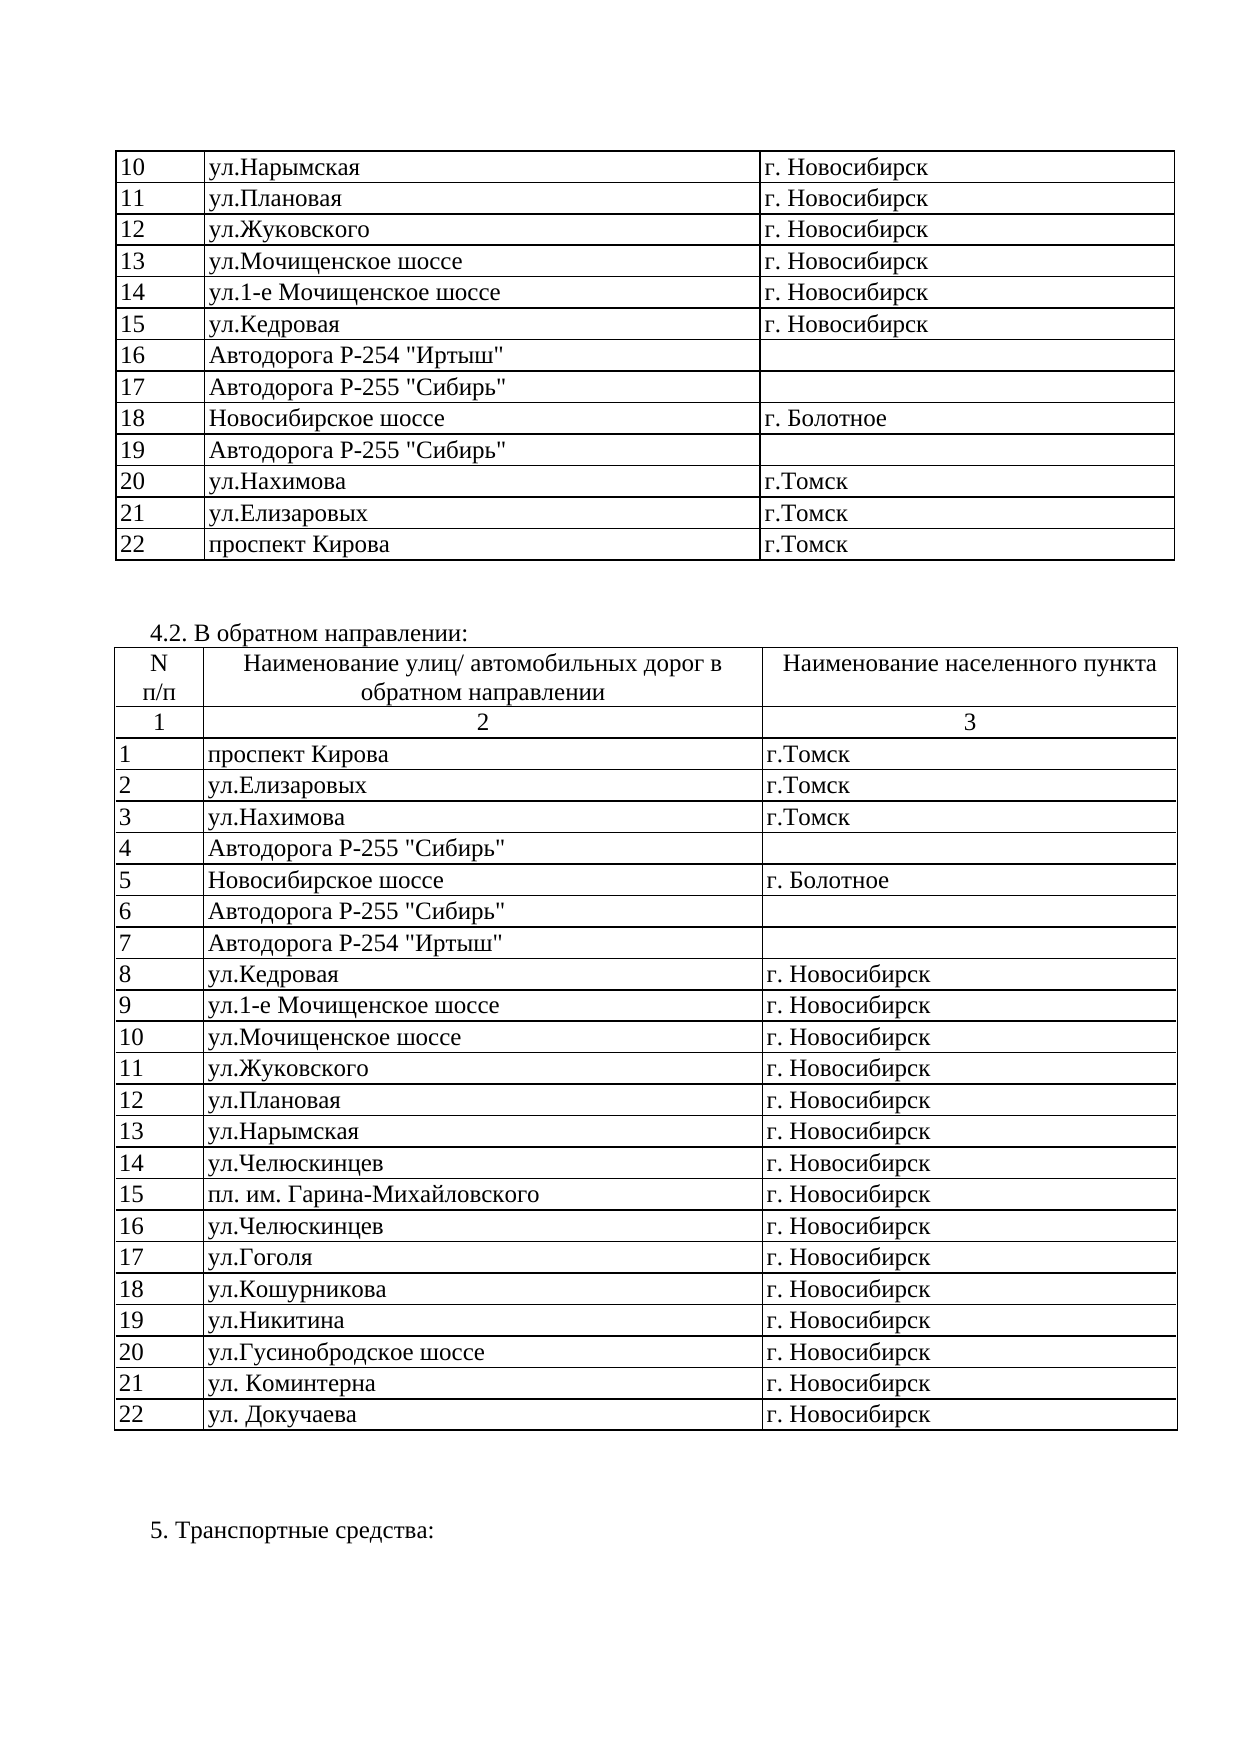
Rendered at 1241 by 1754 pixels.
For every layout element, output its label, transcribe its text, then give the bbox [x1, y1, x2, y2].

table_cell ул.Челюскинцев [204, 1211, 762, 1241]
table_cell 16 [115, 1210, 203, 1241]
table_cell г. Болотное [761, 403, 1174, 433]
table_cell [761, 340, 1174, 370]
table_cell Автодорога Р-254 "Иртыш" [204, 928, 762, 957]
table_header Наименование улиц/ автомобильных дорог в обратном направлении [204, 648, 762, 706]
table_cell 22 [117, 529, 204, 559]
table_cell ул.Гусинобродское шоссе [204, 1337, 762, 1366]
table_cell 2 [115, 770, 203, 800]
table_cell ул.Нахимова [204, 802, 762, 832]
table_cell 10 [115, 1021, 203, 1052]
table_cell 8 [115, 959, 203, 989]
table_cell ул.Мочищенское шоссе [204, 1022, 762, 1052]
table_cell Автодорога Р-254 "Иртыш" [205, 340, 759, 370]
table_cell 21 [117, 498, 204, 527]
table_cell г. Новосибирск [763, 1178, 1177, 1209]
table_cell [761, 372, 1174, 402]
table_cell г. Новосибирск [763, 1209, 1177, 1241]
table_cell [763, 926, 1177, 957]
table_cell 13 [115, 1116, 203, 1146]
table_header Наименование населенного пункта [763, 648, 1177, 706]
table_cell ул.1-е Мочищенское шоссе [205, 277, 759, 307]
table_cell ул.Кедровая [205, 309, 759, 339]
table_cell Автодорога Р-255 "Сибирь" [204, 896, 762, 926]
table_cell г. Новосибирск [761, 277, 1174, 307]
table_cell г. Новосибирск [763, 1304, 1177, 1335]
table_cell 3 [763, 706, 1177, 737]
table_cell 14 [115, 1147, 203, 1178]
table_cell г.Томск [761, 498, 1174, 527]
table_cell 11 [115, 1053, 203, 1083]
table_cell г.Томск [763, 769, 1177, 800]
table_cell ул. Докучаева [204, 1400, 762, 1429]
table_cell Новосибирское шоссе [204, 865, 762, 894]
table_cell 15 [115, 1179, 203, 1209]
table_cell [763, 895, 1177, 926]
table_cell г.Томск [761, 466, 1174, 496]
table_cell 10 [117, 152, 204, 181]
table_cell ул.Жуковского [205, 215, 759, 244]
text 4.2. В обратном направлении: [150, 618, 1090, 647]
table_cell 1 [115, 707, 203, 737]
table_cell г.Томск [761, 529, 1174, 559]
table_cell проспект Кирова [205, 529, 759, 559]
table_cell 4 [115, 833, 203, 863]
table_cell г. Новосибирск [763, 1083, 1177, 1115]
table_cell 18 [117, 403, 204, 433]
table_cell 19 [115, 1305, 203, 1335]
table_cell г. Новосибирск [761, 183, 1174, 213]
table_cell ул.Елизаровых [204, 770, 762, 800]
text 5. Транспортные средства: [150, 1515, 1090, 1543]
table_cell ул. Коминтерна [204, 1368, 762, 1398]
table_cell ул.Кедровая [204, 959, 762, 989]
table_cell 22 [115, 1399, 203, 1429]
table_cell 20 [115, 1336, 203, 1366]
table_cell 14 [117, 277, 204, 307]
table_cell ул.Нахимова [205, 466, 759, 496]
table_cell Автодорога Р-255 "Сибирь" [205, 372, 759, 402]
table_cell 18 [115, 1273, 203, 1303]
table_cell ул.Плановая [204, 1085, 762, 1115]
table_cell г. Новосибирск [763, 1146, 1177, 1178]
table_cell пл. им. Гарина-Михайловского [204, 1179, 762, 1209]
table_cell 21 [115, 1368, 203, 1398]
table_cell г. Новосибирск [761, 309, 1174, 339]
table_cell ул.Мочищенское шоссе [205, 246, 759, 276]
table_cell 1 [115, 738, 203, 769]
table_cell [763, 832, 1177, 863]
table_cell г. Болотное [763, 863, 1177, 894]
table_cell ул.Нарымская [205, 152, 759, 181]
table_cell Автодорога Р-255 "Сибирь" [204, 833, 762, 863]
table_cell г. Новосибирск [763, 1241, 1177, 1272]
table_cell 7 [115, 927, 203, 957]
table_cell 11 [117, 183, 204, 213]
table_cell г. Новосибирск [761, 152, 1174, 181]
table_cell 20 [117, 466, 204, 496]
table_cell 19 [117, 435, 204, 464]
table_cell ул.Гоголя [204, 1242, 762, 1272]
table_cell 5 [115, 864, 203, 894]
table_cell ул.1-е Мочищенское шоссе [204, 991, 762, 1020]
table_cell г. Новосибирск [763, 1398, 1177, 1429]
table_cell Автодорога Р-255 "Сибирь" [205, 435, 759, 464]
table_cell г. Новосибирск [763, 1366, 1177, 1398]
table_cell г. Новосибирск [763, 1020, 1177, 1052]
table_cell [761, 435, 1174, 464]
table_cell 15 [117, 309, 204, 339]
table_cell Новосибирское шоссе [205, 403, 759, 433]
table_cell проспект Кирова [204, 739, 762, 769]
table_cell г. Новосибирск [761, 215, 1174, 244]
table_cell 12 [117, 215, 204, 244]
table_cell 16 [117, 340, 204, 370]
table_cell ул.Елизаровых [205, 498, 759, 527]
table_cell 3 [115, 801, 203, 832]
table_cell г. Новосибирск [763, 1115, 1177, 1146]
table_cell 13 [117, 246, 204, 276]
table_cell г. Новосибирск [763, 1335, 1177, 1366]
table_cell ул.Кошурникова [204, 1274, 762, 1303]
table_cell 12 [115, 1084, 203, 1115]
table_cell г.Томск [763, 737, 1177, 769]
table_cell г.Томск [763, 800, 1177, 832]
table_header N п/п [115, 648, 203, 706]
table_cell г. Новосибирск [761, 246, 1174, 276]
table_cell 2 [204, 707, 762, 737]
table_cell 17 [115, 1242, 203, 1272]
table_cell г. Новосибирск [763, 1052, 1177, 1083]
table_cell г. Новосибирск [763, 958, 1177, 989]
table_cell ул.Челюскинцев [204, 1148, 762, 1178]
table_cell 9 [115, 990, 203, 1020]
table_cell 6 [115, 896, 203, 926]
table_cell 17 [117, 372, 204, 402]
table_cell ул.Плановая [205, 183, 759, 213]
table_cell ул.Нарымская [204, 1116, 762, 1146]
table_cell ул.Жуковского [204, 1053, 762, 1083]
table_cell г. Новосибирск [763, 989, 1177, 1020]
table_cell г. Новосибирск [763, 1272, 1177, 1303]
table_cell ул.Никитина [204, 1305, 762, 1335]
